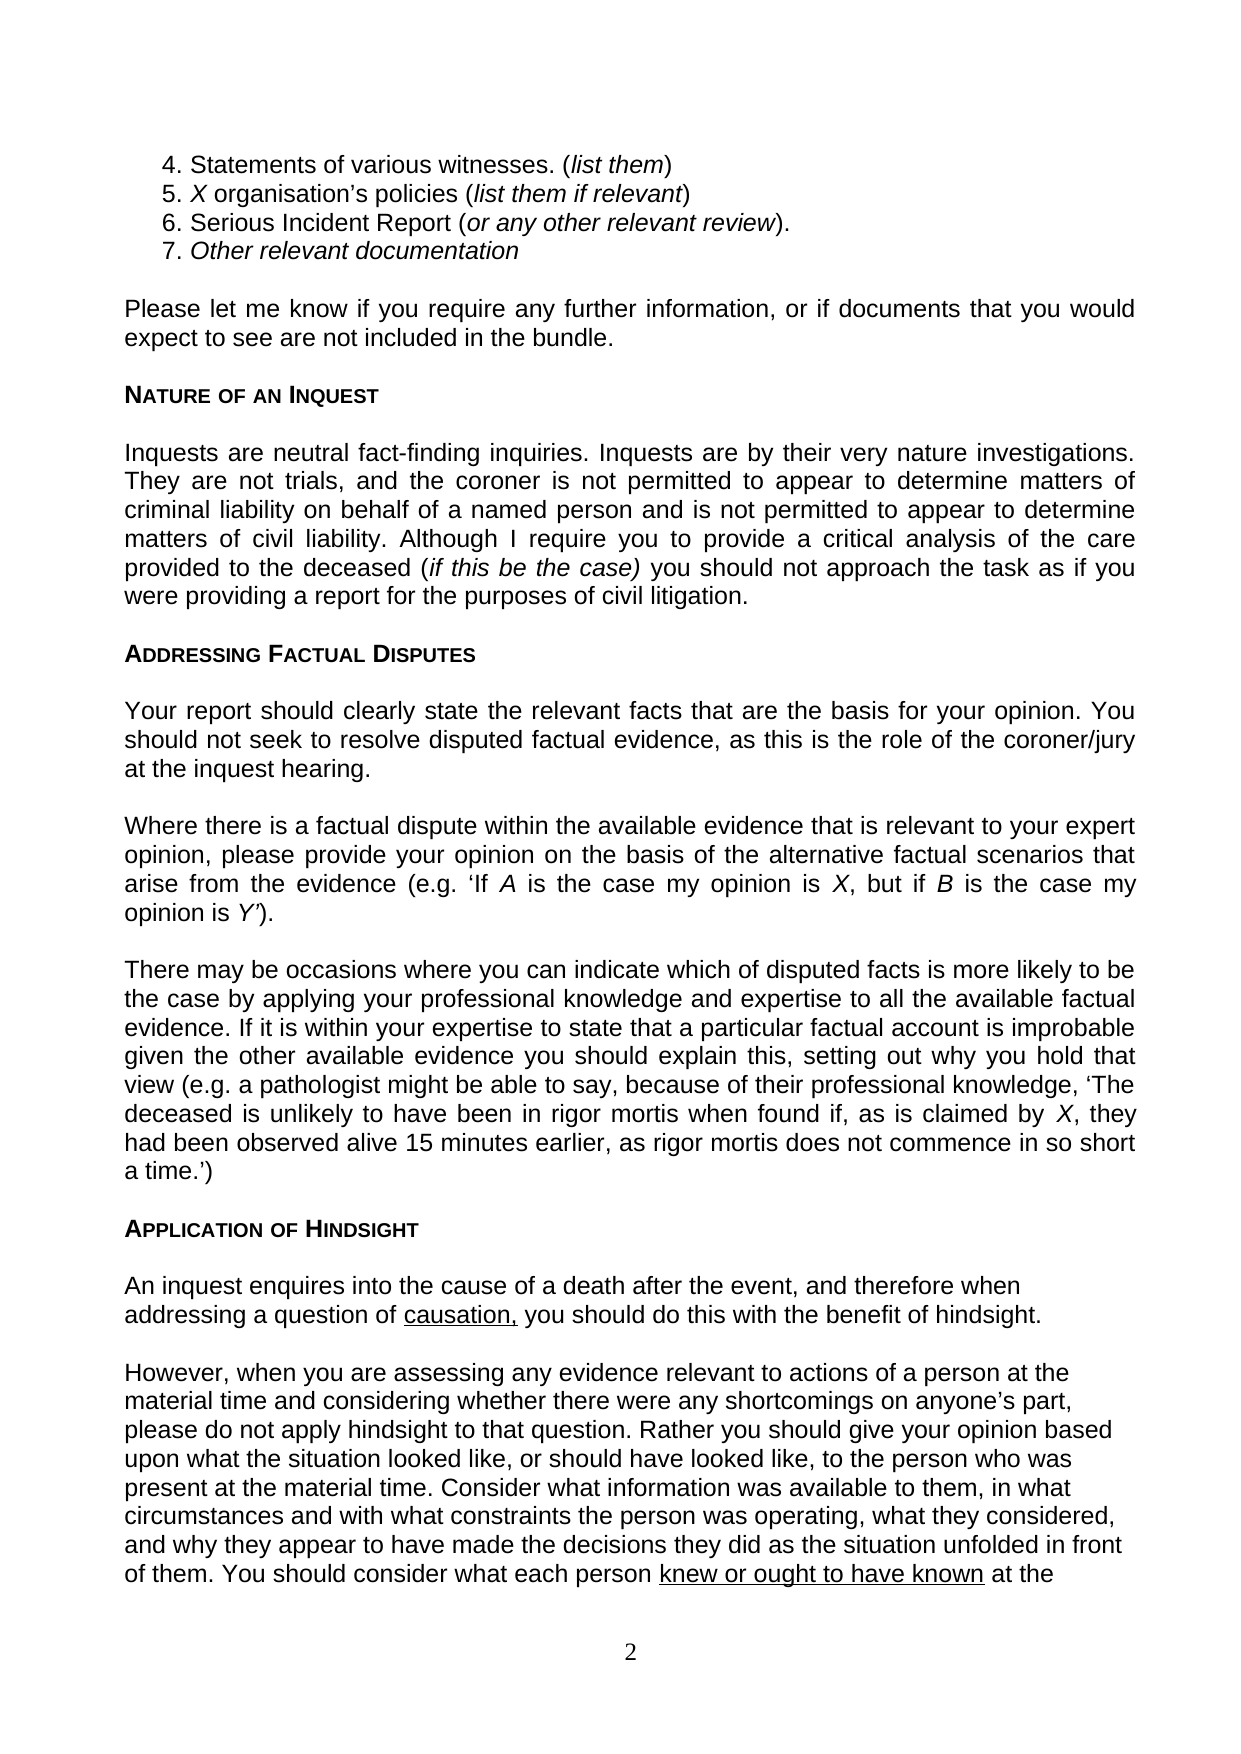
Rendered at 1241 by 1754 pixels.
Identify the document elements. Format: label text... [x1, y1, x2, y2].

text Nature of an Inquest [124, 380, 1137, 409]
list X organisation’s policies (list them if relevant) [162, 179, 1137, 207]
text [124, 1357, 1137, 1587]
text An inquest enquires into the cause of a death after the event, and therefore when addressing a question of causation, you should do this with the benefit of hindsight. [124, 1271, 1137, 1329]
text Addressing Factual Disputes [124, 639, 1137, 667]
text Application of Hindsight [124, 1214, 1137, 1242]
list Serious Incident Report (or any other relevant review). [162, 207, 1137, 236]
text Please let me know if you require any further information, or if documents that you would expect to see are not included in the bundle. [124, 294, 1137, 351]
list Statements of various witnesses. (list them) [162, 150, 1137, 179]
text Where there is a factual dispute within the available evidence that is relevant to your expert opinion, please provide your opinion on the basis of the alternative factual scenarios that arise from the evidence (e.g. ‘If A is the case my opinion is X, but if B is the case my opinion is Y’). [124, 811, 1137, 926]
text Your report should clearly state the relevant facts that are the basis for your opinion. You should not seek to resolve disputed factual evidence, as this is the role of the coroner/jury at the inquest hearing. [124, 696, 1137, 782]
list Other relevant documentation [162, 236, 1137, 265]
text There may be occasions where you can indicate which of disputed facts is more likely to be the case by applying your professional knowledge and expertise to all the available factual evidence. If it is within your expertise to state that a particular factual account is improbable given the other available evidence you should explain this, setting out why you hold that view (e.g. a pathologist might be able to say, because of their professional knowledge, ‘The deceased is unlikely to have been in rigor mortis when found if, as is claimed by X, they had been observed alive 15 minutes earlier, as rigor mortis does not commence in so short a time.’) [124, 955, 1137, 1185]
text Inquests are neutral fact-finding inquiries. Inquests are by their very nature investigations. They are not trials, and the coroner is not permitted to appear to determine matters of criminal liability on behalf of a named person and is not permitted to appear to determine matters of civil liability. Although I require you to provide a critical analysis of the care provided to the deceased (if this be the case) you should not approach the task as if you were providing a report for the purposes of civil litigation. [124, 437, 1137, 610]
